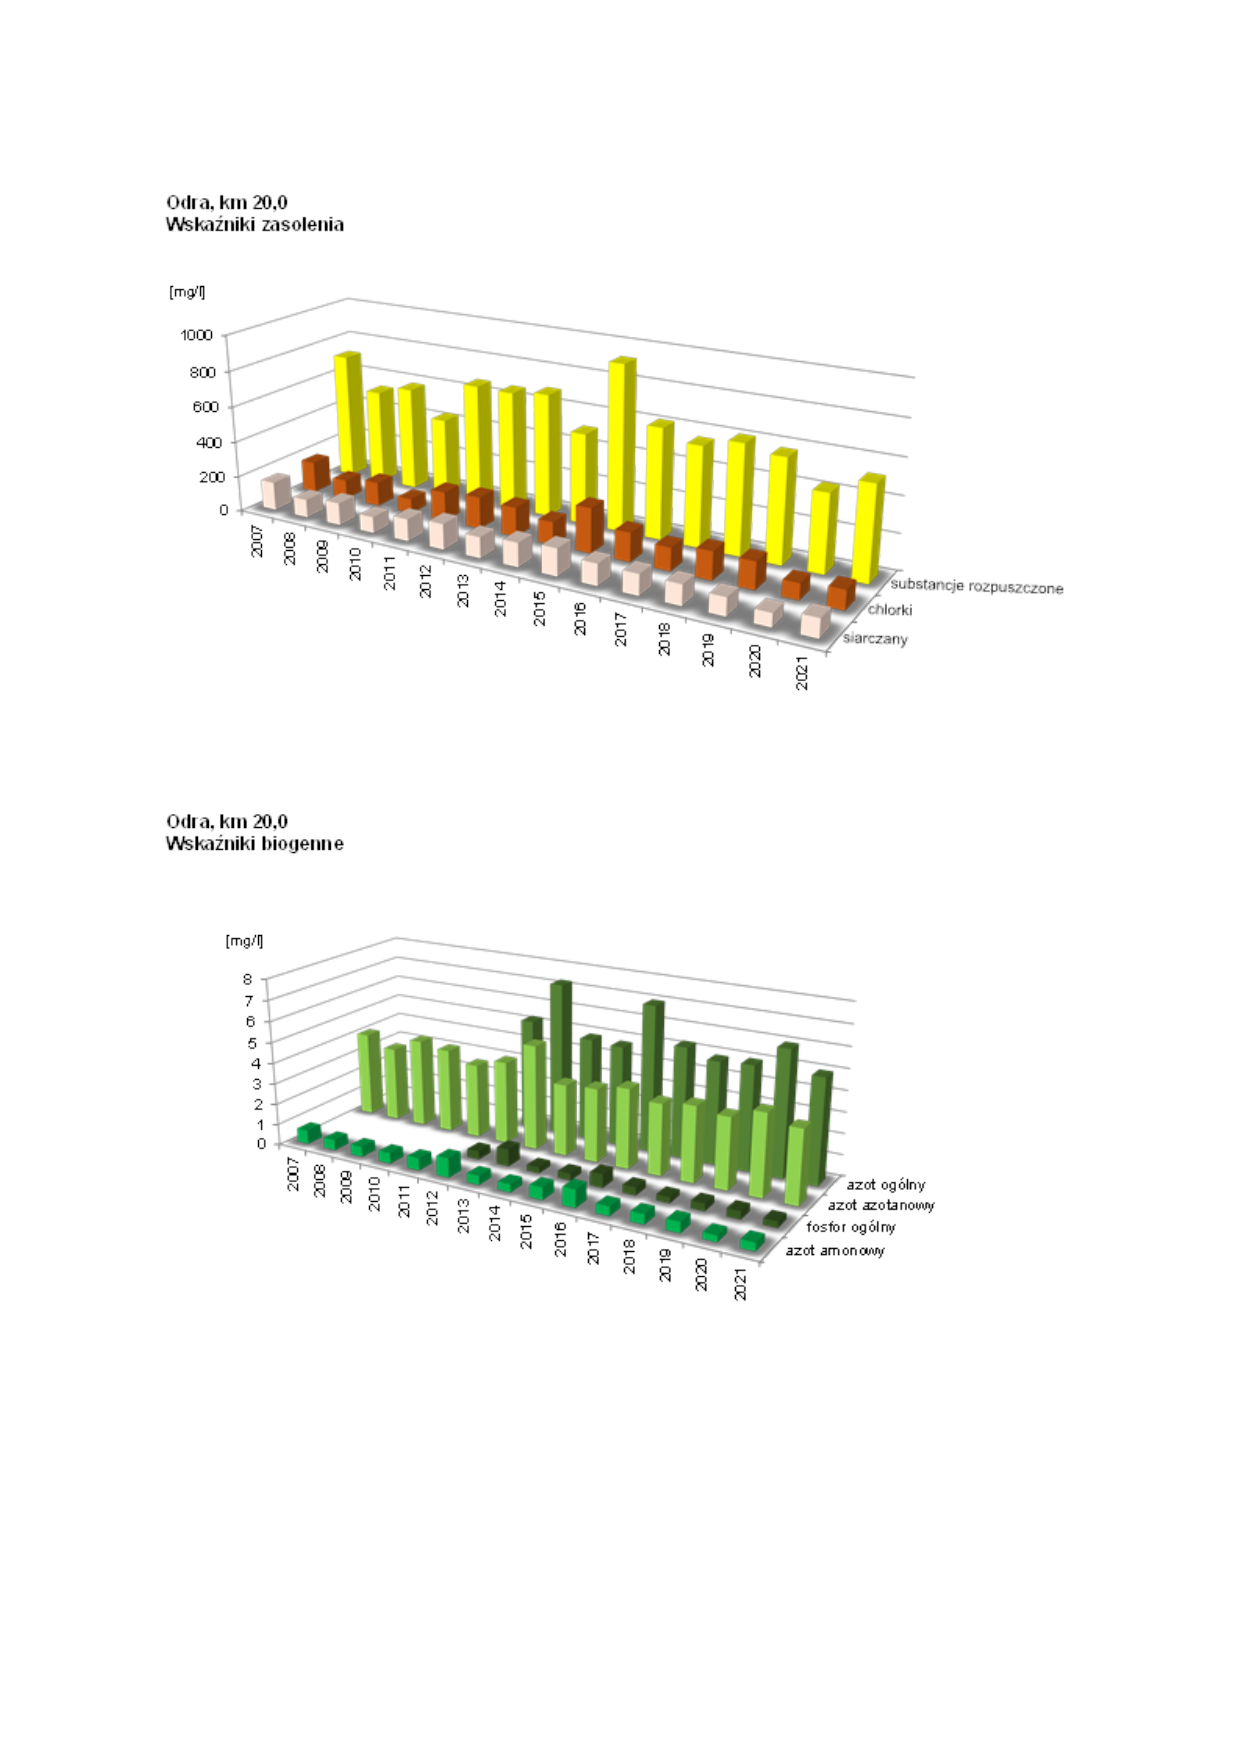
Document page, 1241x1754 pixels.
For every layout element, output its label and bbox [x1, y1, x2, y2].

picture [147, 147, 1093, 764]
picture [147, 767, 1093, 1384]
